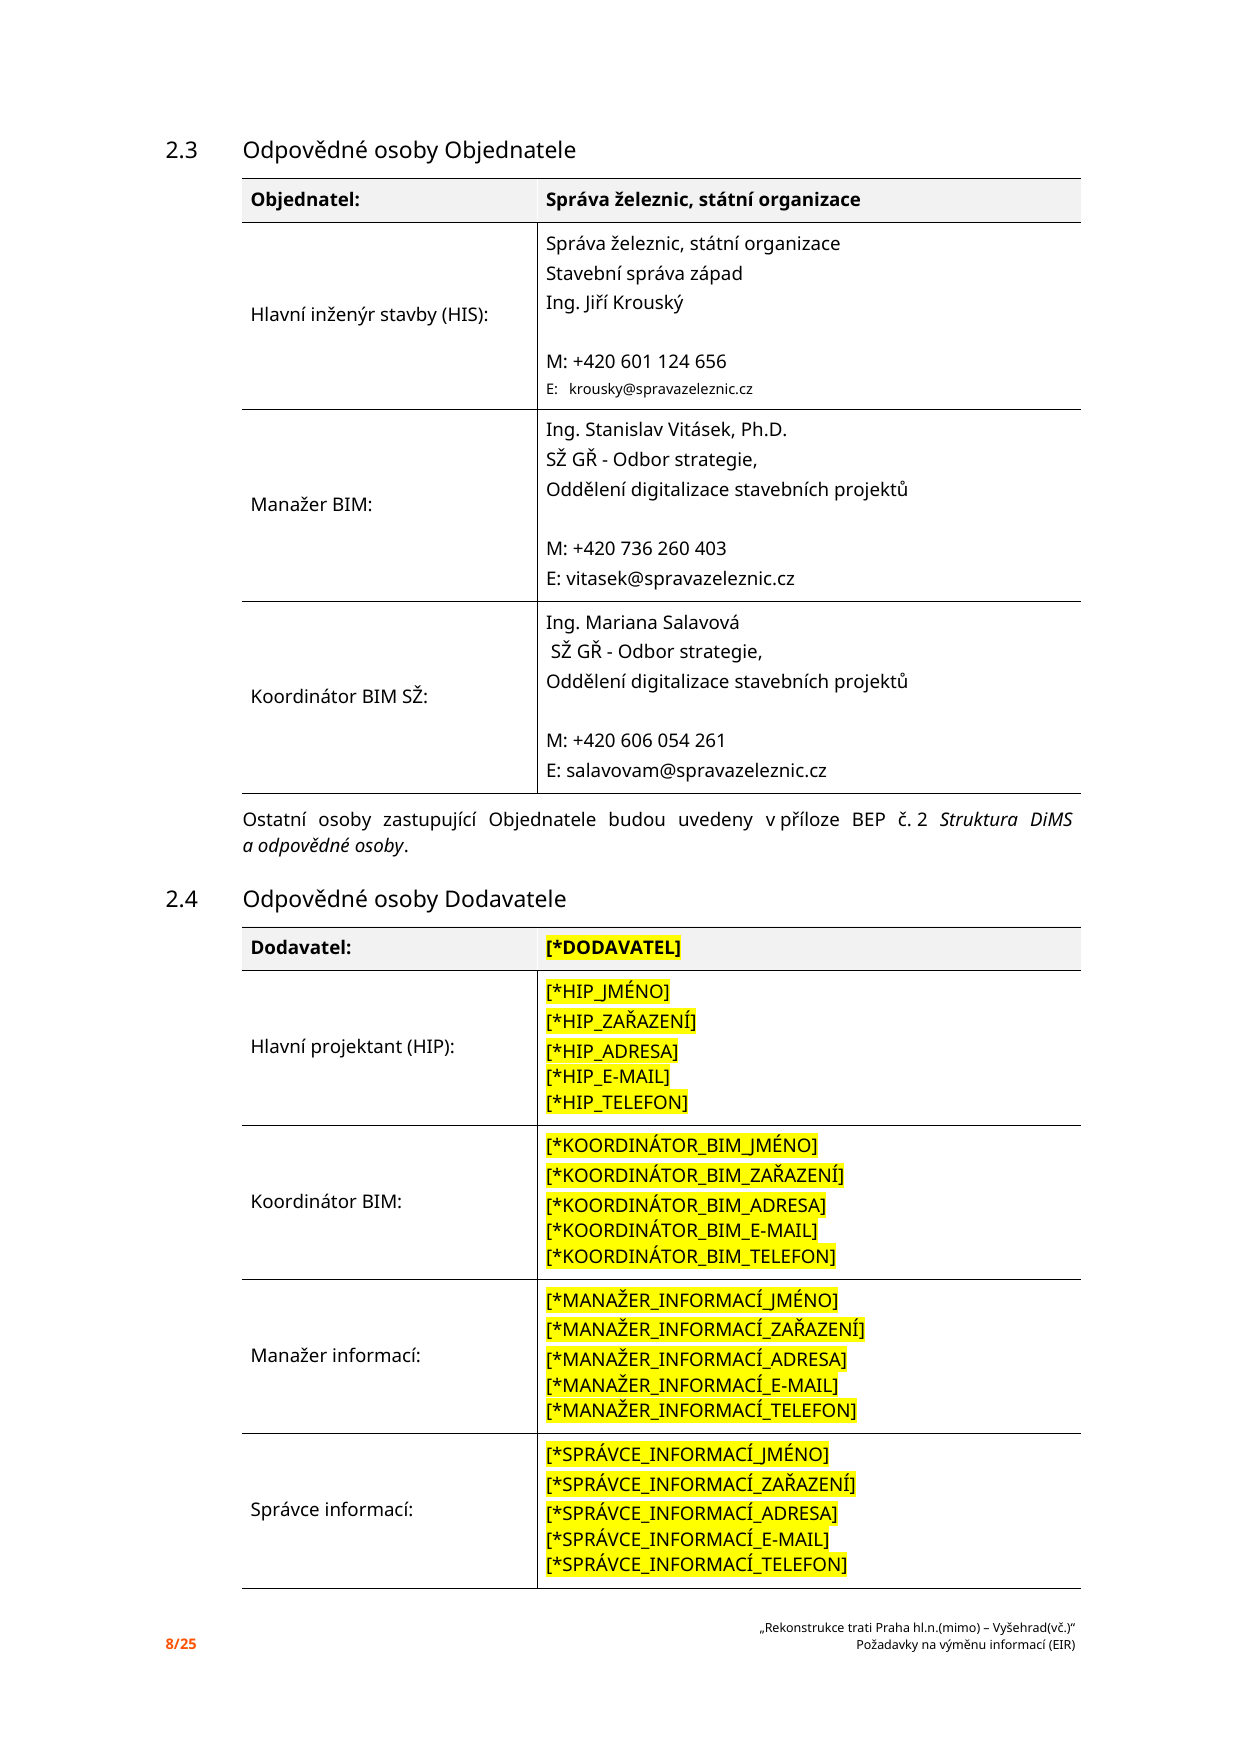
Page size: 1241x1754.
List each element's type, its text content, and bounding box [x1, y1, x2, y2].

table_cell [*KOORDINÁTOR_BIM_JMÉNO] [*KOORDINÁTOR_BIM_ZAŘAZENÍ] [*KOORDINÁTOR_BIM_ADRESA] [*KOORDINÁTOR_BIM_E-MAIL] [*KOORDINÁTOR_BIM_TELEFON] [538, 1126, 1081, 1279]
text Ostatní osoby zastupující Objednatele budou uvedeny v příloze BEP č. 2 Struktura DiMS a odpovědné osoby. [242, 807, 1075, 858]
table_cell Manažer BIM: [242, 410, 537, 601]
table_cell Koordinátor BIM: [242, 1126, 537, 1279]
table_cell Manažer informací: [242, 1280, 537, 1433]
table_cell [*SPRÁVCE_INFORMACÍ_JMÉNO] [*SPRÁVCE_INFORMACÍ_ZAŘAZENÍ] [*SPRÁVCE_INFORMACÍ_ADRESA] [*SPRÁVCE_INFORMACÍ_E-MAIL] [*SPRÁVCE_INFORMACÍ_TELEFON] [538, 1434, 1081, 1587]
table_header Správa železnic, státní organizace [538, 179, 1081, 222]
table_header Dodavatel: [242, 928, 537, 970]
text Odpovědné osoby Objednatele [165, 134, 1075, 166]
table_cell Koordinátor BIM SŽ: [242, 602, 537, 793]
text Odpovědné osoby Dodavatele [165, 883, 1075, 914]
table_cell Správa železnic, státní organizace Stavební správa západ Ing. Jiří Krouský M: +420 601 124 656 E: krousky@spravazeleznic.cz [538, 223, 1081, 408]
table_cell [*HIP_JMÉNO] [*HIP_ZAŘAZENÍ] [*HIP_ADRESA] [*HIP_E-MAIL] [*HIP_TELEFON] [538, 971, 1081, 1124]
table_cell Hlavní inženýr stavby (HIS): [242, 223, 537, 408]
table_header Objednatel: [242, 179, 537, 222]
table_cell Správce informací: [242, 1434, 537, 1587]
table_cell Ing. Stanislav Vitásek, Ph.D. SŽ GŘ - Odbor strategie, Oddělení digitalizace stavebních projektů M: +420 736 260 403 E: vitasek@spravazeleznic.cz [538, 410, 1081, 601]
table_cell Hlavní projektant (HIP): [242, 971, 537, 1124]
table_header [*DODAVATEL] [538, 928, 1081, 970]
table_cell [*MANAŽER_INFORMACÍ_JMÉNO] [*MANAŽER_INFORMACÍ_ZAŘAZENÍ] [*MANAŽER_INFORMACÍ_ADRESA] [*MANAŽER_INFORMACÍ_E-MAIL] [*MANAŽER_INFORMACÍ_TELEFON] [538, 1280, 1081, 1433]
table_cell Ing. Mariana Salavová SŽ GŘ - Odbor strategie, Oddělení digitalizace stavebních projektů M: +420 606 054 261 E: salavovam@spravazeleznic.cz [538, 602, 1081, 793]
